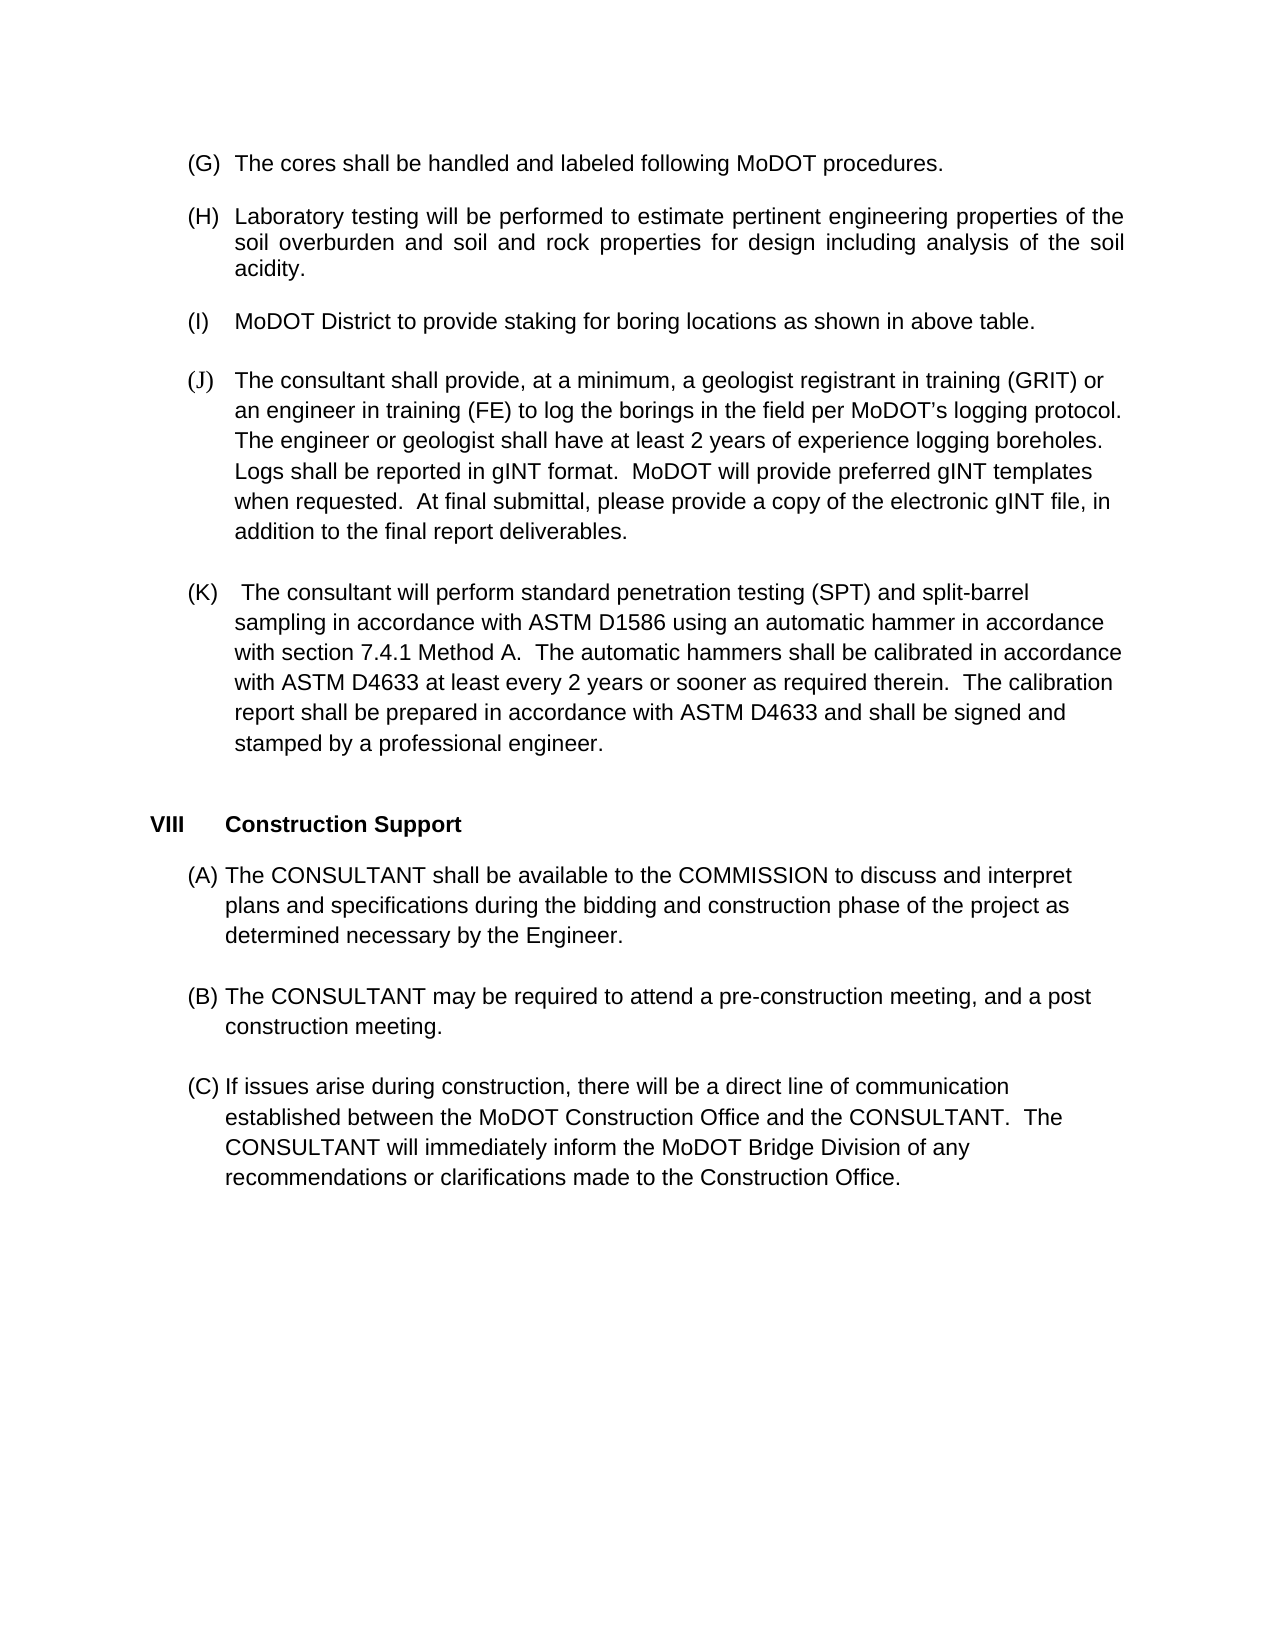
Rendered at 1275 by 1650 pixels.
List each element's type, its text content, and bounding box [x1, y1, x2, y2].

list If issues arise during construction, there will be a direct line of communication established between the MoDOT Construction Office and the CONSULTANT. The CONSULTANT will immediately inform the MoDOT Bridge Division of any recommendations or clarifications made to the Construction Office. [187, 1073, 1125, 1190]
list The CONSULTANT shall be available to the COMMISSION to discuss and interpret plans and specifications during the bidding and construction phase of the project as determined necessary by the Engineer. [187, 862, 1125, 949]
list Laboratory testing will be performed to estimate pertinent engineering properties of the soil overburden and soil and rock properties for design including analysis of the soil acidity. [187, 203, 1125, 282]
text VIII Construction Support [150, 811, 1125, 837]
list The cores shall be handled and labeled following MoDOT procedures. [187, 150, 1125, 176]
list The consultant will perform standard penetration testing (SPT) and split-barrel sampling in accordance with ASTM D1586 using an automatic hammer in accordance with section 7.4.1 Method A. The automatic hammers shall be calibrated in accordance with ASTM D4633 at least every 2 years or sooner as required therein. The calibration report shall be prepared in accordance with ASTM D4633 and shall be signed and stamped by a professional engineer. [187, 578, 1125, 756]
list The CONSULTANT may be required to attend a pre-construction meeting, and a post construction meeting. [187, 983, 1125, 1039]
list The consultant shall provide, at a minimum, a geologist registrant in training (GRIT) or an engineer in training (FE) to log the borings in the field per MoDOT’s logging protocol. The engineer or geologist shall have at least 2 years of experience logging boreholes. Logs shall be reported in gINT format. MoDOT will provide preferred gINT templates when requested. At final submittal, please provide a copy of the electronic gINT file, in addition to the final report deliverables. [187, 365, 1125, 544]
list MoDOT District to provide staking for boring locations as shown in above table. [187, 308, 1125, 334]
